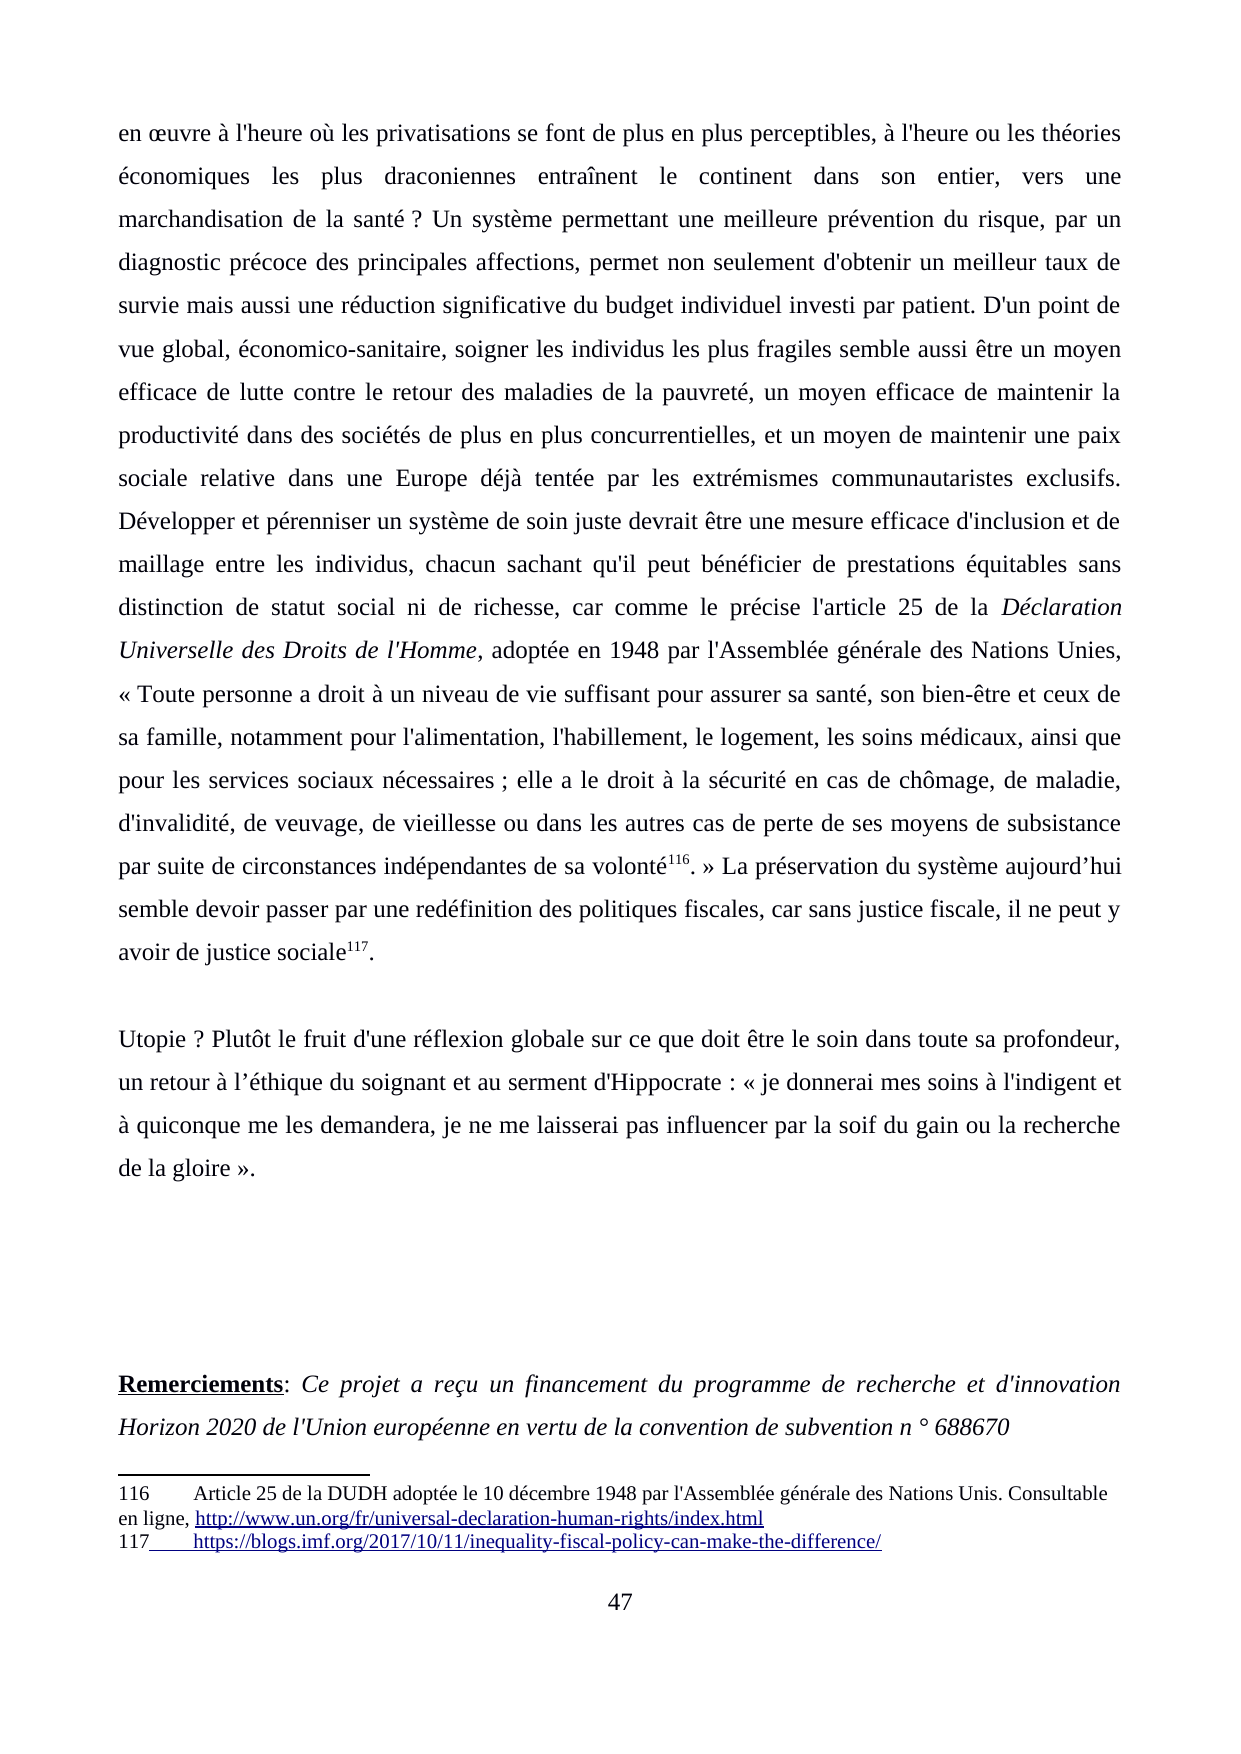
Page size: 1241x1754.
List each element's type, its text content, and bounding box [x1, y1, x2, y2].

text Remerciements: Ce projet a reçu un financement du programme de recherche et d'innovation Horizon 2020 de l'Union européenne en vertu de la convention de subvention n ° 688670 [118, 1369, 1122, 1441]
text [118, 118, 1122, 966]
text Utopie ? Plutôt le fruit d'une réflexion globale sur ce que doit être le soin dans toute sa profondeur, un retour à l’éthique du soignant et au serment d'Hippocrate : « je donnerai mes soins à l'indigent et à quiconque me les demandera, je ne me laisserai pas influencer par la soif du gain ou la recherche de la gloire ». [118, 1024, 1122, 1182]
